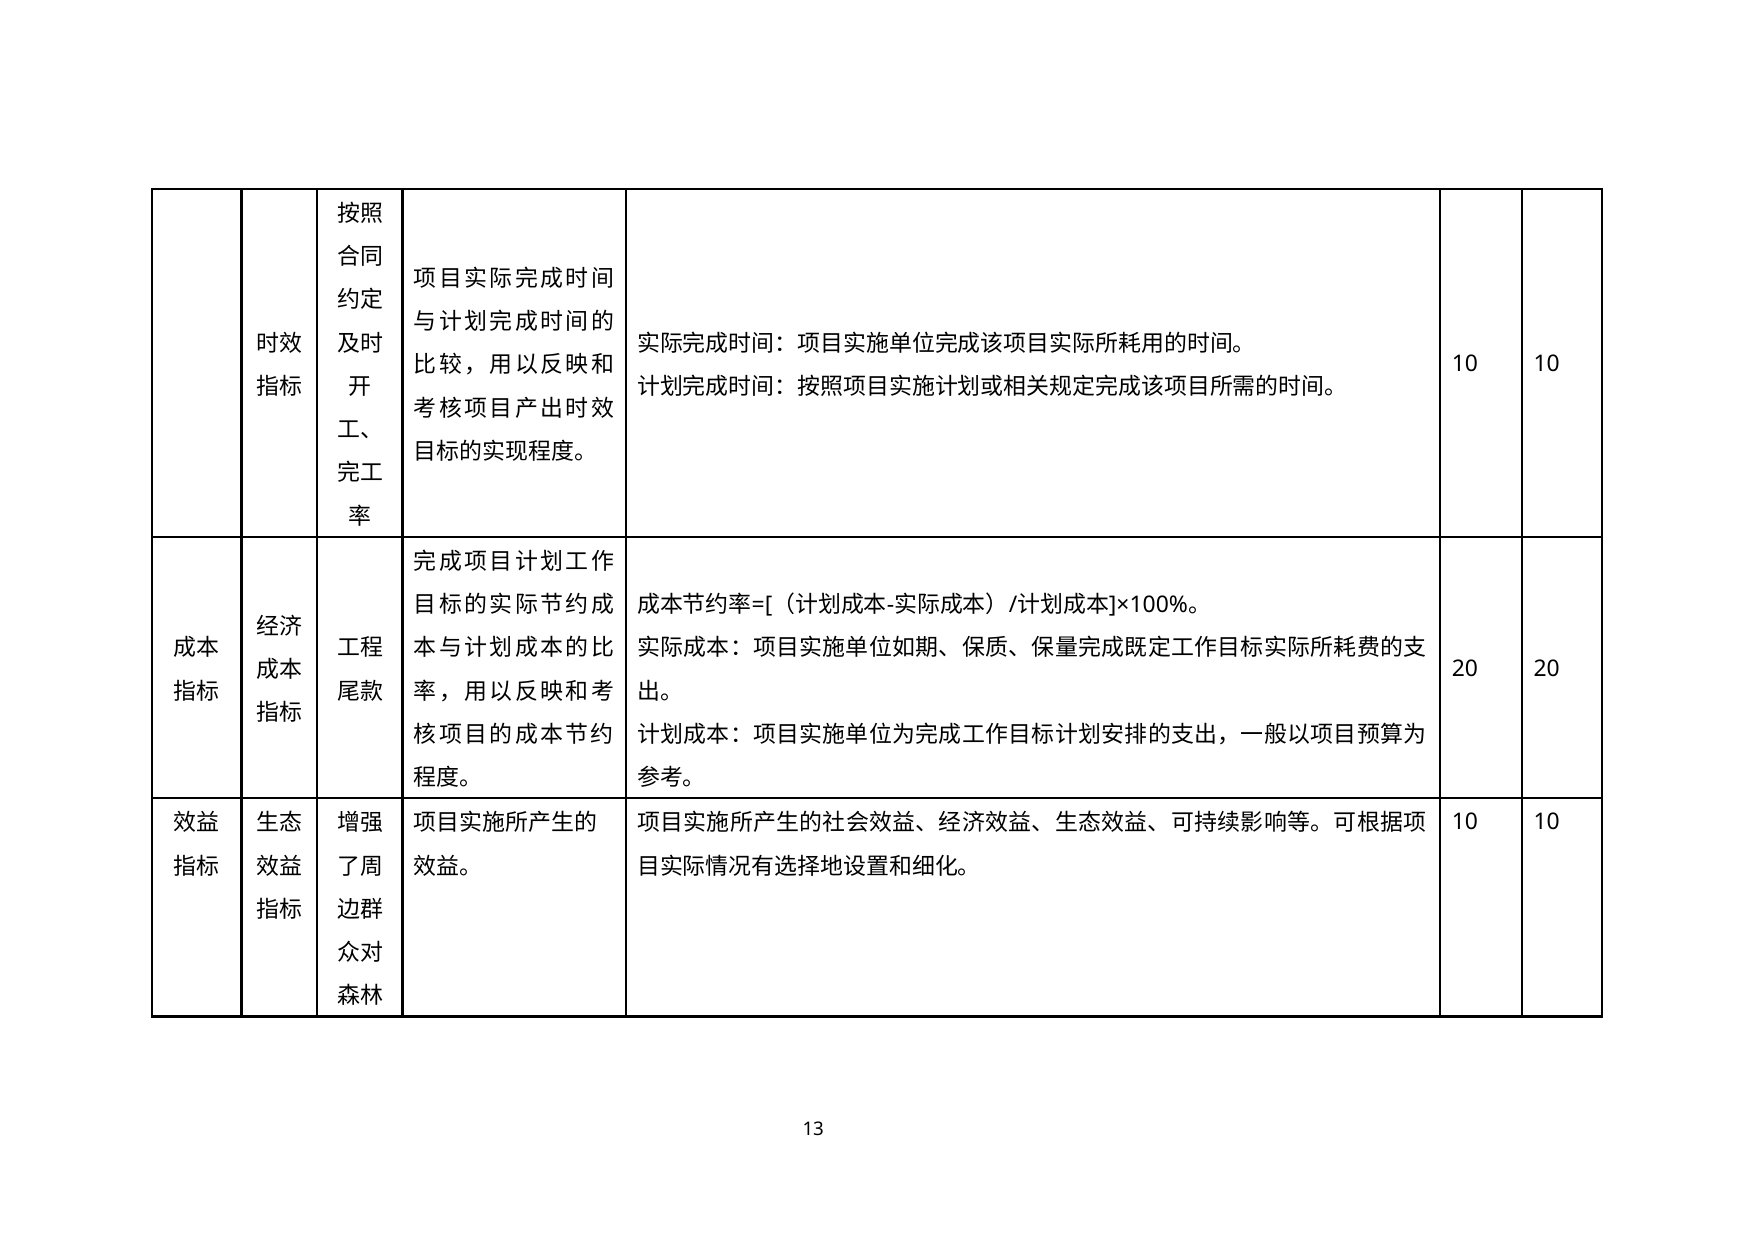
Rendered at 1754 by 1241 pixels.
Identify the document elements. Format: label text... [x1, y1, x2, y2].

table_cell 成本指标 [153, 538, 240, 797]
table_cell 10 [1523, 190, 1601, 536]
table_cell 增强了周边群众对森林资源保护的认识 [318, 799, 401, 1015]
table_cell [627, 799, 1439, 1015]
table_cell 生态效益指标 [243, 799, 316, 1015]
table_cell 时效指标 [243, 190, 316, 536]
table_cell 效益指标 [153, 799, 240, 1015]
table_cell 10 [1441, 799, 1521, 1015]
table_cell 完成项目计划工作目标的实际节约成本与计划成本的比率，用以反映和考核项目的成本节约程度。 [404, 538, 625, 797]
table_cell 按照合同约定及时开工、完工率 [318, 190, 401, 536]
table_cell 20 [1441, 538, 1521, 797]
table_cell 经济成本指标 [243, 538, 316, 797]
table_cell 工程尾款 [318, 538, 401, 797]
table_cell 项目实施所产生的效益。 [404, 799, 625, 1015]
table_cell 20 [1523, 538, 1601, 797]
table_cell 成本节约率=[（计划成本-实际成本）/计划成本]×100%。 实际成本：项目实施单位如期、保质、保量完成既定工作目标实际所耗费的支出。 计划成本：项目实施单位为完成工作目标计划安排的支出，一般以项目预算为参考。 [627, 538, 1439, 797]
table_cell 10 [1441, 190, 1521, 536]
table_cell 实际完成时间：项目实施单位完成该项目实际所耗用的时间。 计划完成时间：按照项目实施计划或相关规定完成该项目所需的时间。 [627, 190, 1439, 536]
table_cell 项目实际完成时间与计划完成时间的比较，用以反映和考核项目产出时效目标的实现程度。 [404, 190, 625, 536]
table_cell 10 [1523, 799, 1601, 1015]
